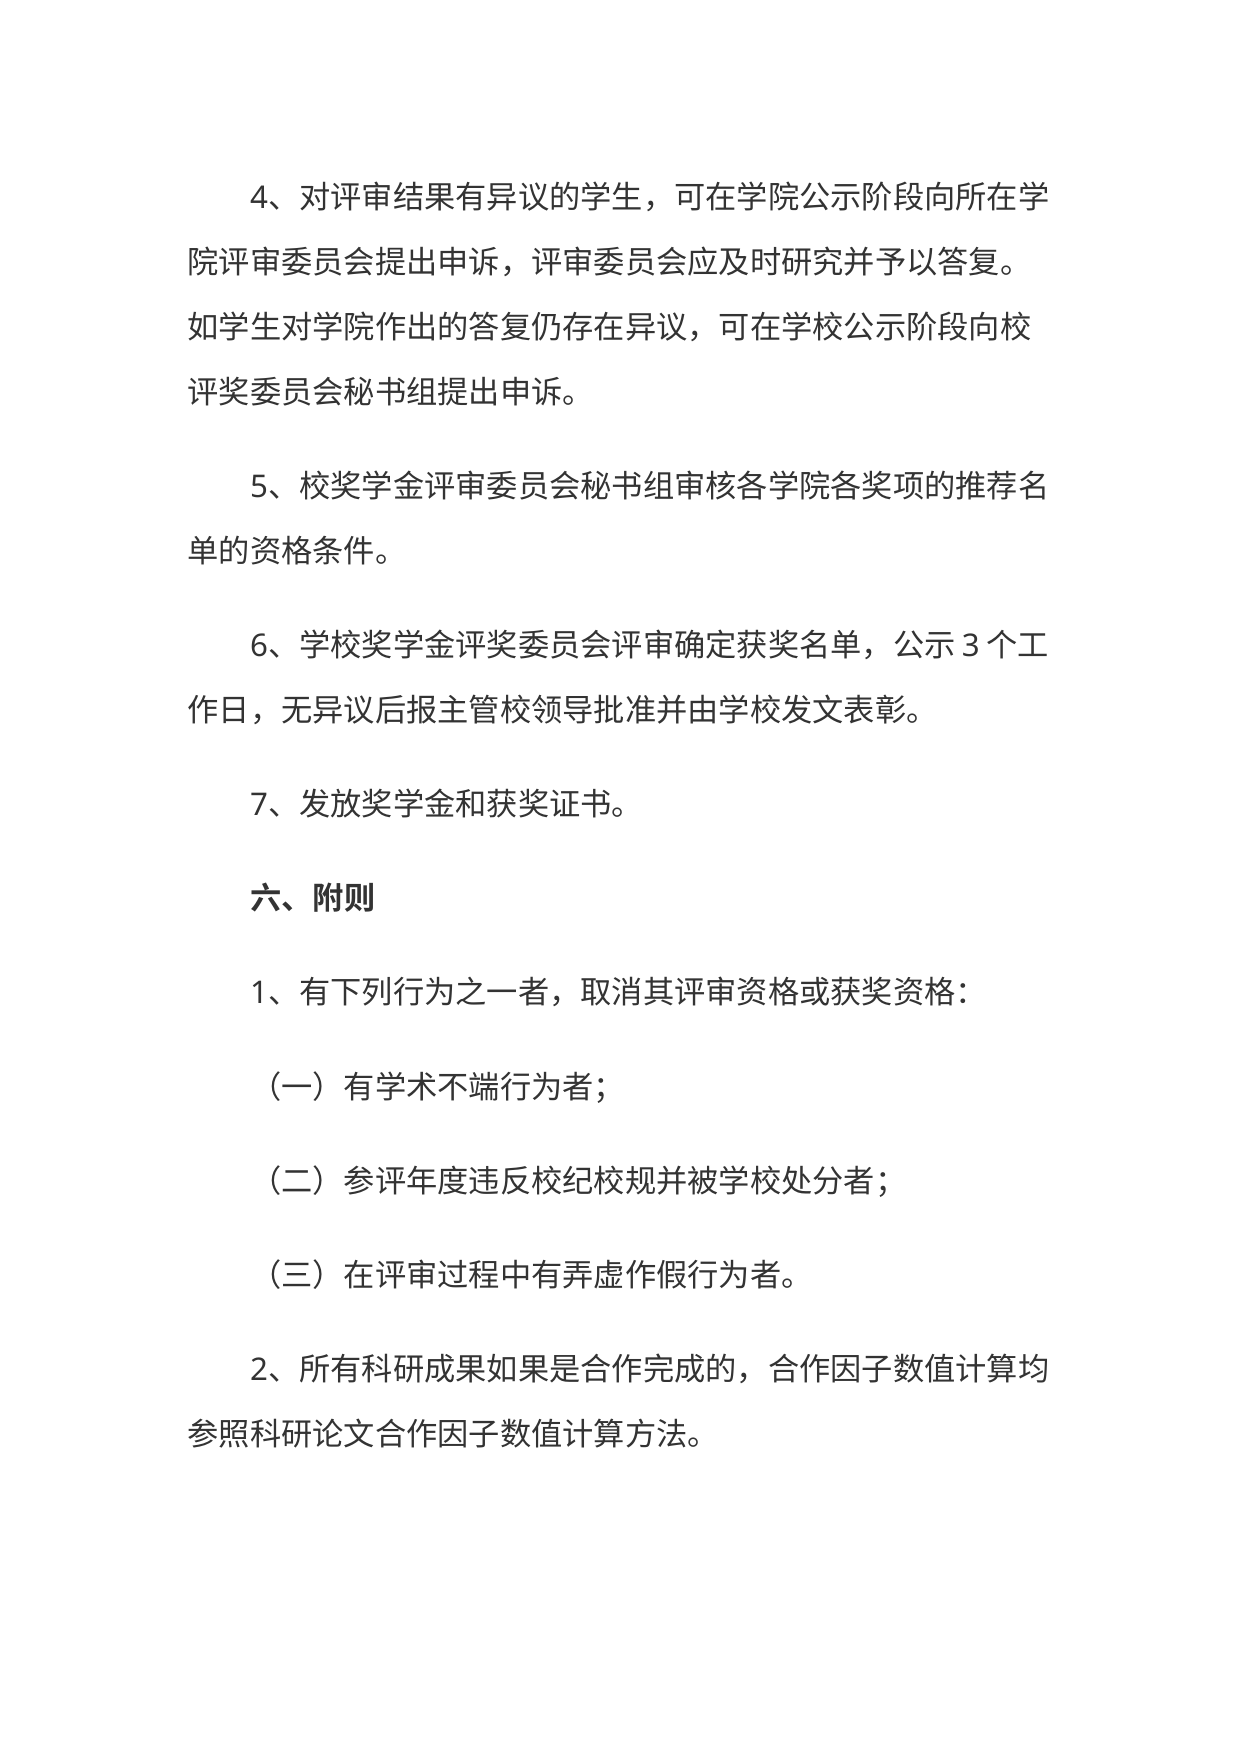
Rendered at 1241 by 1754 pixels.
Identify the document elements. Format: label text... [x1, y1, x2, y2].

text 六、附则 [187, 864, 1053, 929]
text （二）参评年度违反校纪校规并被学校处分者； [187, 1146, 1053, 1211]
text 6、学校奖学金评奖委员会评审确定获奖名单，公示3个工作日，无异议后报主管校领导批准并由学校发文表彰。 [187, 610, 1053, 740]
text 4、对评审结果有异议的学生，可在学院公示阶段向所在学院评审委员会提出申诉，评审委员会应及时研究并予以答复。如学生对学院作出的答复仍存在异议，可在学校公示阶段向校评奖委员会秘书组提出申诉。 [187, 162, 1053, 422]
text （一）有学术不端行为者； [187, 1052, 1053, 1117]
text 1、有下列行为之一者，取消其评审资格或获奖资格： [187, 958, 1053, 1023]
text （三）在评审过程中有弄虚作假行为者。 [187, 1240, 1053, 1305]
text 2、所有科研成果如果是合作完成的，合作因子数值计算均参照科研论文合作因子数值计算方法。 [187, 1334, 1053, 1464]
text 7、发放奖学金和获奖证书。 [187, 769, 1053, 834]
text 5、校奖学金评审委员会秘书组审核各学院各奖项的推荐名单的资格条件。 [187, 451, 1053, 581]
